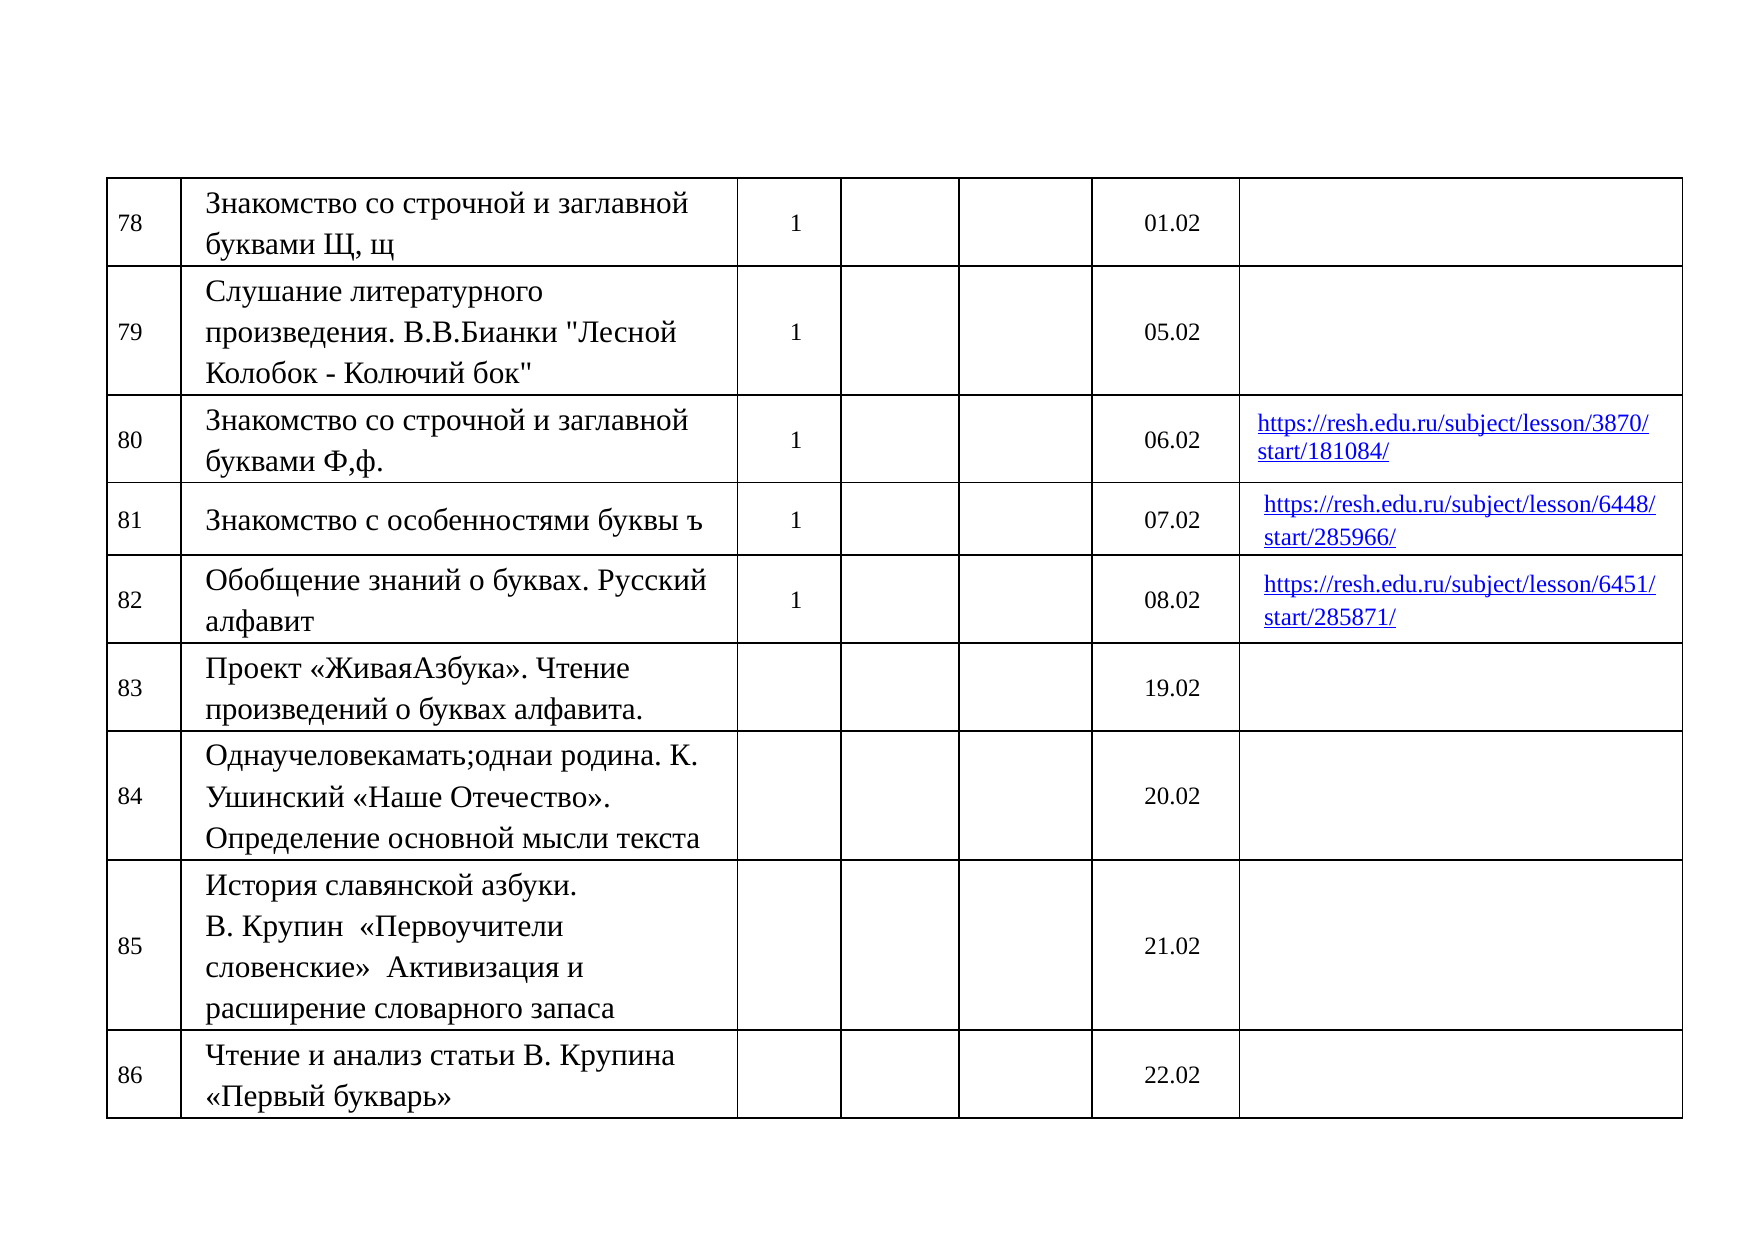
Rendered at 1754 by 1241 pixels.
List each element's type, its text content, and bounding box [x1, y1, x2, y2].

table_cell Проект «ЖиваяАзбука». Чтение произведений о буквах алфавита. [182, 644, 737, 730]
table_cell 05.02 [1093, 267, 1239, 394]
table_cell 84 [108, 732, 180, 859]
table_cell [1240, 644, 1682, 730]
table_cell [960, 1031, 1091, 1117]
table_cell 1 [738, 179, 840, 265]
table_cell 06.02 [1093, 396, 1239, 482]
table_cell 80 [108, 396, 180, 482]
table_cell 1 [738, 396, 840, 482]
table_cell [842, 483, 958, 554]
table_cell [960, 179, 1091, 265]
table_cell [842, 267, 958, 394]
table_cell [738, 1031, 840, 1117]
table_cell 22.02 [1093, 1031, 1239, 1117]
table_cell 21.02 [1093, 861, 1239, 1029]
table_cell 07.02 [1093, 483, 1239, 554]
table_cell [1240, 861, 1682, 1029]
table_cell 86 [108, 1031, 180, 1117]
table_cell [960, 483, 1091, 554]
table_cell 1 [738, 483, 840, 554]
table_cell [738, 732, 840, 859]
table_cell [1240, 1031, 1682, 1117]
table_cell 20.02 [1093, 732, 1239, 859]
table_cell 78 [108, 179, 180, 265]
table_cell [960, 861, 1091, 1029]
table_cell 79 [108, 267, 180, 394]
table_cell Слушание литературного произведения. В.В.Бианки "Лесной Колобок - Колючий бок" [182, 267, 737, 394]
table_cell [842, 396, 958, 482]
table_cell [842, 644, 958, 730]
table_cell 1 [738, 267, 840, 394]
table_cell [960, 644, 1091, 730]
table_cell [738, 644, 840, 730]
table_cell [960, 556, 1091, 642]
table_cell 81 [108, 483, 180, 554]
table_cell 19.02 [1093, 644, 1239, 730]
table_cell [842, 556, 958, 642]
table_cell Обобщение знаний о буквах. Русский алфавит [182, 556, 737, 642]
table_cell [842, 861, 958, 1029]
table_cell [842, 179, 958, 265]
table_cell История славянской азбуки. В. Крупин «Первоучители словенские» Активизация и расширение словарного запаса [182, 861, 737, 1029]
table_cell 01.02 [1093, 179, 1239, 265]
table_cell Знакомство с особенностями буквы ъ [182, 483, 737, 554]
table_cell Знакомство со строчной и заглавной буквами Ф,ф. [182, 396, 737, 482]
table_cell 82 [108, 556, 180, 642]
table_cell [182, 179, 737, 265]
table_cell https://resh.edu.ru/subject/lesson/6451/start/285871/ [1240, 556, 1682, 642]
table_cell [960, 396, 1091, 482]
table_cell https://resh.edu.ru/subject/lesson/3870/start/181084/ [1240, 396, 1682, 482]
table_cell [1240, 267, 1682, 394]
table_cell [738, 861, 840, 1029]
table_cell [1240, 732, 1682, 859]
table_cell Чтение и анализ статьи В. Крупина «Первый букварь» [182, 1031, 737, 1117]
table_cell [842, 1031, 958, 1117]
table_cell [960, 267, 1091, 394]
table_cell 08.02 [1093, 556, 1239, 642]
table_cell 83 [108, 644, 180, 730]
table_cell [1240, 179, 1682, 265]
table_cell 85 [108, 861, 180, 1029]
table_cell [960, 732, 1091, 859]
table_cell 1 [738, 556, 840, 642]
table_cell Однаучеловекамать;однаи родина. К. Ушинский «Наше Отечество». Определение основной мысли текста [182, 732, 737, 859]
table_cell https://resh.edu.ru/subject/lesson/6448/start/285966/ [1240, 483, 1682, 554]
table_cell [842, 732, 958, 859]
